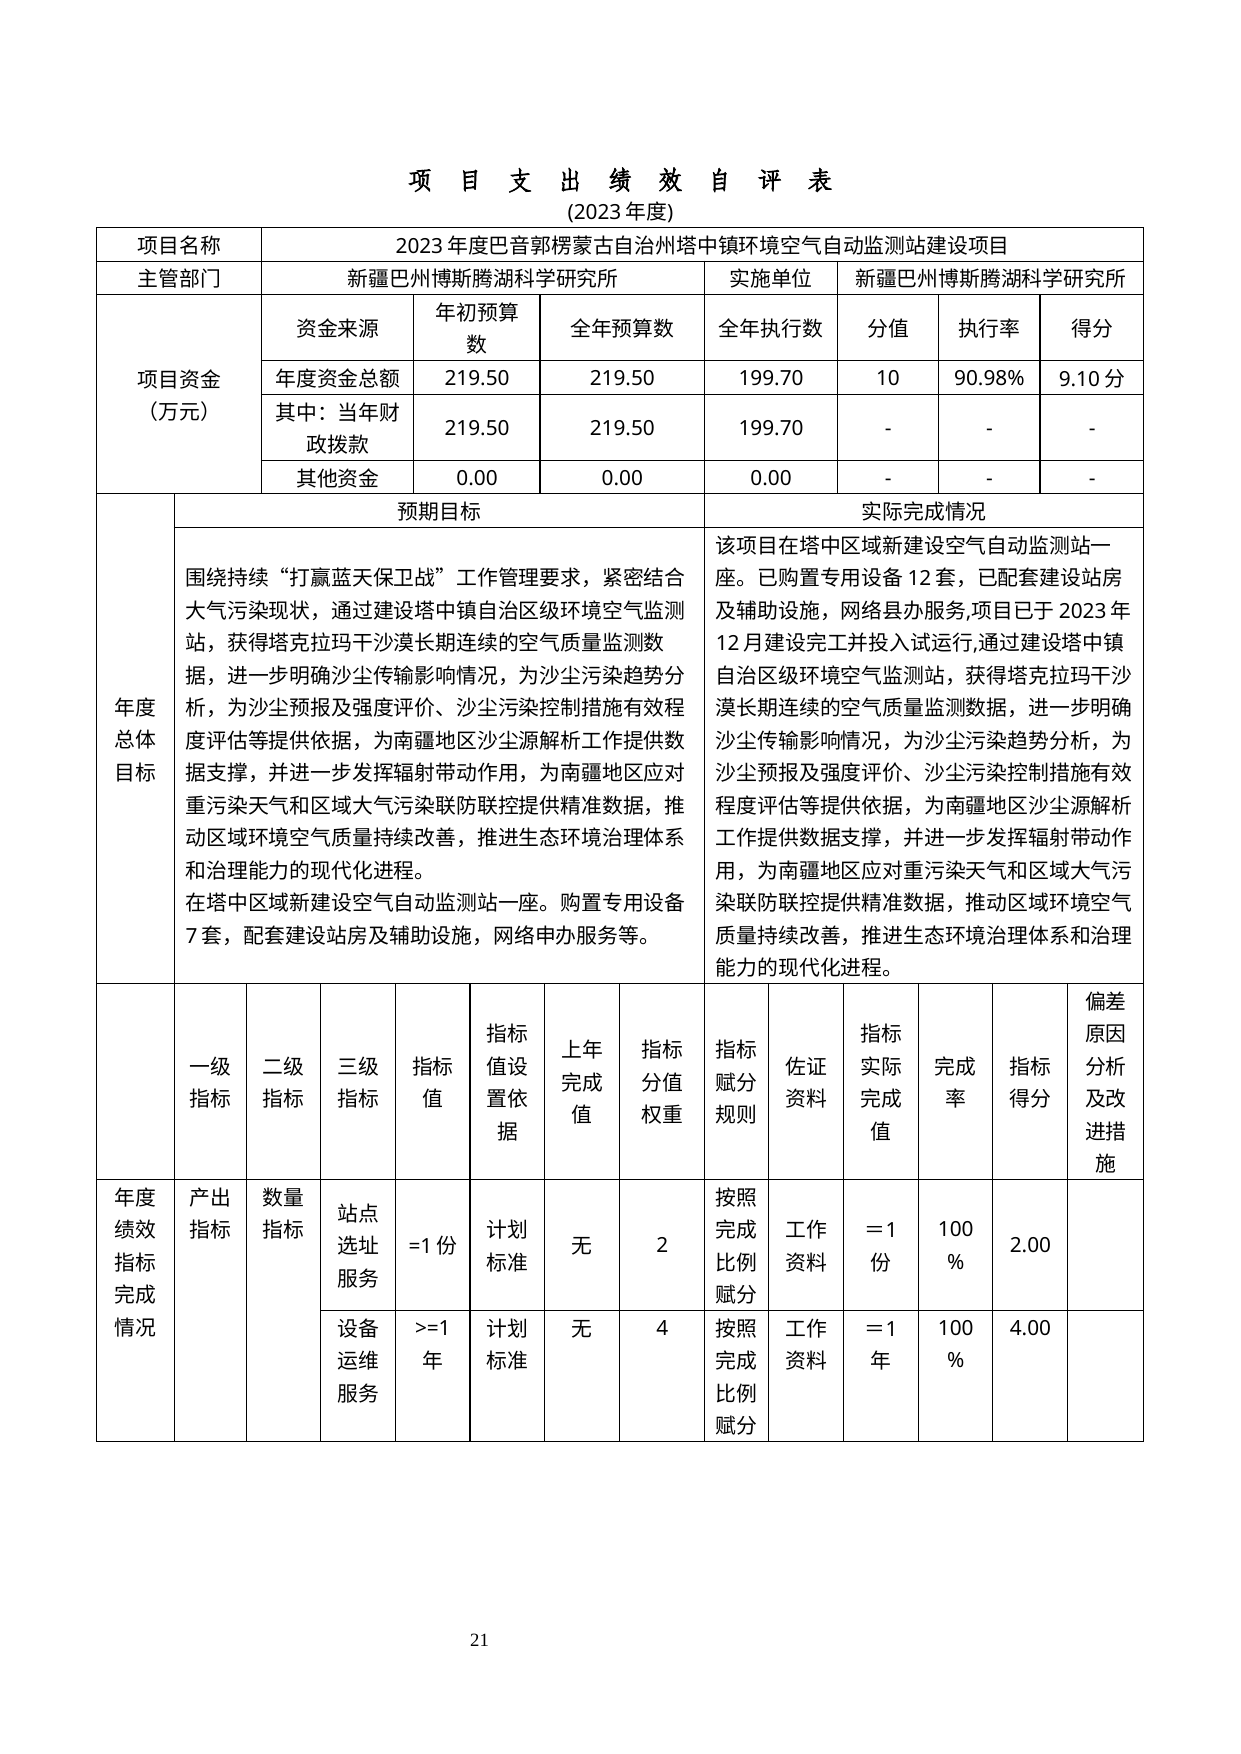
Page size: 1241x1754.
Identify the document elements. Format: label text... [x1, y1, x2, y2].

table_cell 指标得分 [993, 984, 1067, 1179]
table_cell 219.50 [541, 361, 704, 394]
table_cell 219.50 [414, 361, 539, 394]
table_cell 0.00 [705, 461, 837, 493]
table_cell - [939, 461, 1039, 493]
table_cell 偏差原因分析及改进措施 [1068, 984, 1143, 1179]
table_cell 围绕持续“打赢蓝天保卫战”工作管理要求，紧密结合大气污染现状，通过建设塔中镇自治区级环境空气监测站，获得塔克拉玛干沙漠长期连续的空气质量监测数据，进一步明确沙尘传输影响情况，为沙尘污染趋势分析，为沙尘预报及强度评价、沙尘污染控制措施有效程度评估等提供依据，为南疆地区沙尘源解析工作提供数据支撑，并进一步发挥辐射带动作用，为南疆地区应对重污染天气和区域大气污染联防联控提供精准数据，推动区域环境空气质量持续改善，推进生态环境治理体系和治理能力的现代化进程。 在塔中区域新建设空气自动监测站一座。购置专用设备7套，配套建设站房及辅助设施，网络申办服务等。 [175, 528, 704, 983]
table_cell 219.50 [541, 395, 704, 460]
table_cell 2 [620, 1180, 704, 1310]
table_cell 佐证资料 [769, 984, 843, 1179]
table_cell 无 [545, 1311, 619, 1441]
table_cell 按照完成比例赋分 [705, 1311, 768, 1441]
table_cell =1份 [396, 1180, 469, 1310]
table_cell 4.00 [993, 1311, 1067, 1441]
table_cell 其他资金 [262, 461, 413, 493]
table_cell - [1041, 461, 1143, 493]
table_cell 主管部门 [97, 262, 261, 294]
table_cell 按照完成比例赋分 [705, 1180, 768, 1310]
table_cell 数量指标 [247, 1180, 320, 1441]
table_cell 新疆巴州博斯腾湖科学研究所 [838, 262, 1143, 294]
table_cell 100% [919, 1180, 992, 1310]
table_cell 年度总体目标 [97, 494, 174, 983]
table_cell 该项目在塔中区域新建设空气自动监测站一座。已购置专用设备12套，已配套建设站房及辅助设施，网络县办服务,项目已于2023年12月建设完工并投入试运行,通过建设塔中镇自治区级环境空气监测站，获得塔克拉玛干沙漠长期连续的空气质量监测数据，进一步明确沙尘传输影响情况，为沙尘污染趋势分析，为沙尘预报及强度评价、沙尘污染控制措施有效程度评估等提供依据，为南疆地区沙尘源解析工作提供数据支撑，并进一步发挥辐射带动作用，为南疆地区应对重污染天气和区域大气污染联防联控提供精准数据，推动区域环境空气质量持续改善，推进生态环境治理体系和治理能力的现代化进程。 [705, 528, 1143, 983]
table_cell 实际完成情况 [705, 494, 1143, 527]
table_cell 2.00 [993, 1180, 1067, 1310]
table_cell - [838, 461, 938, 493]
table_cell 其中：当年财政拨款 [262, 395, 413, 460]
table_cell (2023年度) [97, 195, 1143, 227]
table_cell 执行率 [939, 295, 1039, 360]
table_cell 工作资料 [769, 1311, 843, 1441]
table_cell 项目名称 [97, 228, 261, 261]
table_cell 上年完成值 [545, 984, 619, 1179]
table_cell [97, 984, 174, 1179]
table_cell 无 [545, 1180, 619, 1310]
table_cell 得分 [1041, 295, 1143, 360]
table_cell 一级指标 [175, 984, 246, 1179]
table_cell 全年执行数 [705, 295, 837, 360]
table_cell 199.70 [705, 361, 837, 394]
table_cell 90.98% [939, 361, 1039, 394]
table_cell 全年预算数 [541, 295, 704, 360]
table_cell 10 [838, 361, 938, 394]
table_cell 三级指标 [321, 984, 395, 1179]
table_cell 站点选址服务 [321, 1180, 395, 1310]
table_cell 指标赋分规则 [705, 984, 768, 1179]
table_cell 指标值设置依据 [471, 984, 544, 1179]
table_cell 新疆巴州博斯腾湖科学研究所 [262, 262, 704, 294]
table_cell 完成率 [919, 984, 992, 1179]
table_cell - [1041, 395, 1143, 460]
table_cell 199.70 [705, 395, 837, 460]
table_cell 0.00 [541, 461, 704, 493]
table_cell 4 [620, 1311, 704, 1441]
table_cell 工作资料 [769, 1180, 843, 1310]
table_cell 计划标准 [471, 1311, 544, 1441]
table_cell ＝1份 [844, 1180, 918, 1310]
table_cell 指标实际完成值 [844, 984, 918, 1179]
table_cell 预期目标 [175, 494, 704, 527]
table_cell 分值 [838, 295, 938, 360]
table_cell - [838, 395, 938, 460]
table_cell [1068, 1180, 1143, 1310]
table_cell 9.10分 [1041, 361, 1143, 394]
table_cell 年度资金总额 [262, 361, 413, 394]
table_header 项 目 支 出 绩 效 自 评 表 [97, 162, 1143, 194]
table_cell 实施单位 [705, 262, 837, 294]
table_cell >=1年 [396, 1311, 469, 1441]
table_cell 年度绩效指标完成情况 [97, 1180, 174, 1441]
table_cell 2023年度巴音郭楞蒙古自治州塔中镇环境空气自动监测站建设项目 [262, 228, 1143, 261]
table_cell 项目资金 （万元） [97, 295, 261, 493]
table_cell 指标分值权重 [620, 984, 704, 1179]
table_cell 资金来源 [262, 295, 413, 360]
table_cell - [939, 395, 1039, 460]
table_cell 0.00 [414, 461, 539, 493]
table_cell 219.50 [414, 395, 539, 460]
table_cell 二级指标 [247, 984, 320, 1179]
table_cell 计划标准 [471, 1180, 544, 1310]
table_cell 年初预算数 [414, 295, 539, 360]
table_cell 指标值 [396, 984, 469, 1179]
table_cell 设备运维服务 [321, 1311, 395, 1441]
table_cell 100% [919, 1311, 992, 1441]
table_cell 产出指标 [175, 1180, 246, 1441]
table_cell ＝1年 [844, 1311, 918, 1441]
table_cell [1068, 1311, 1143, 1441]
